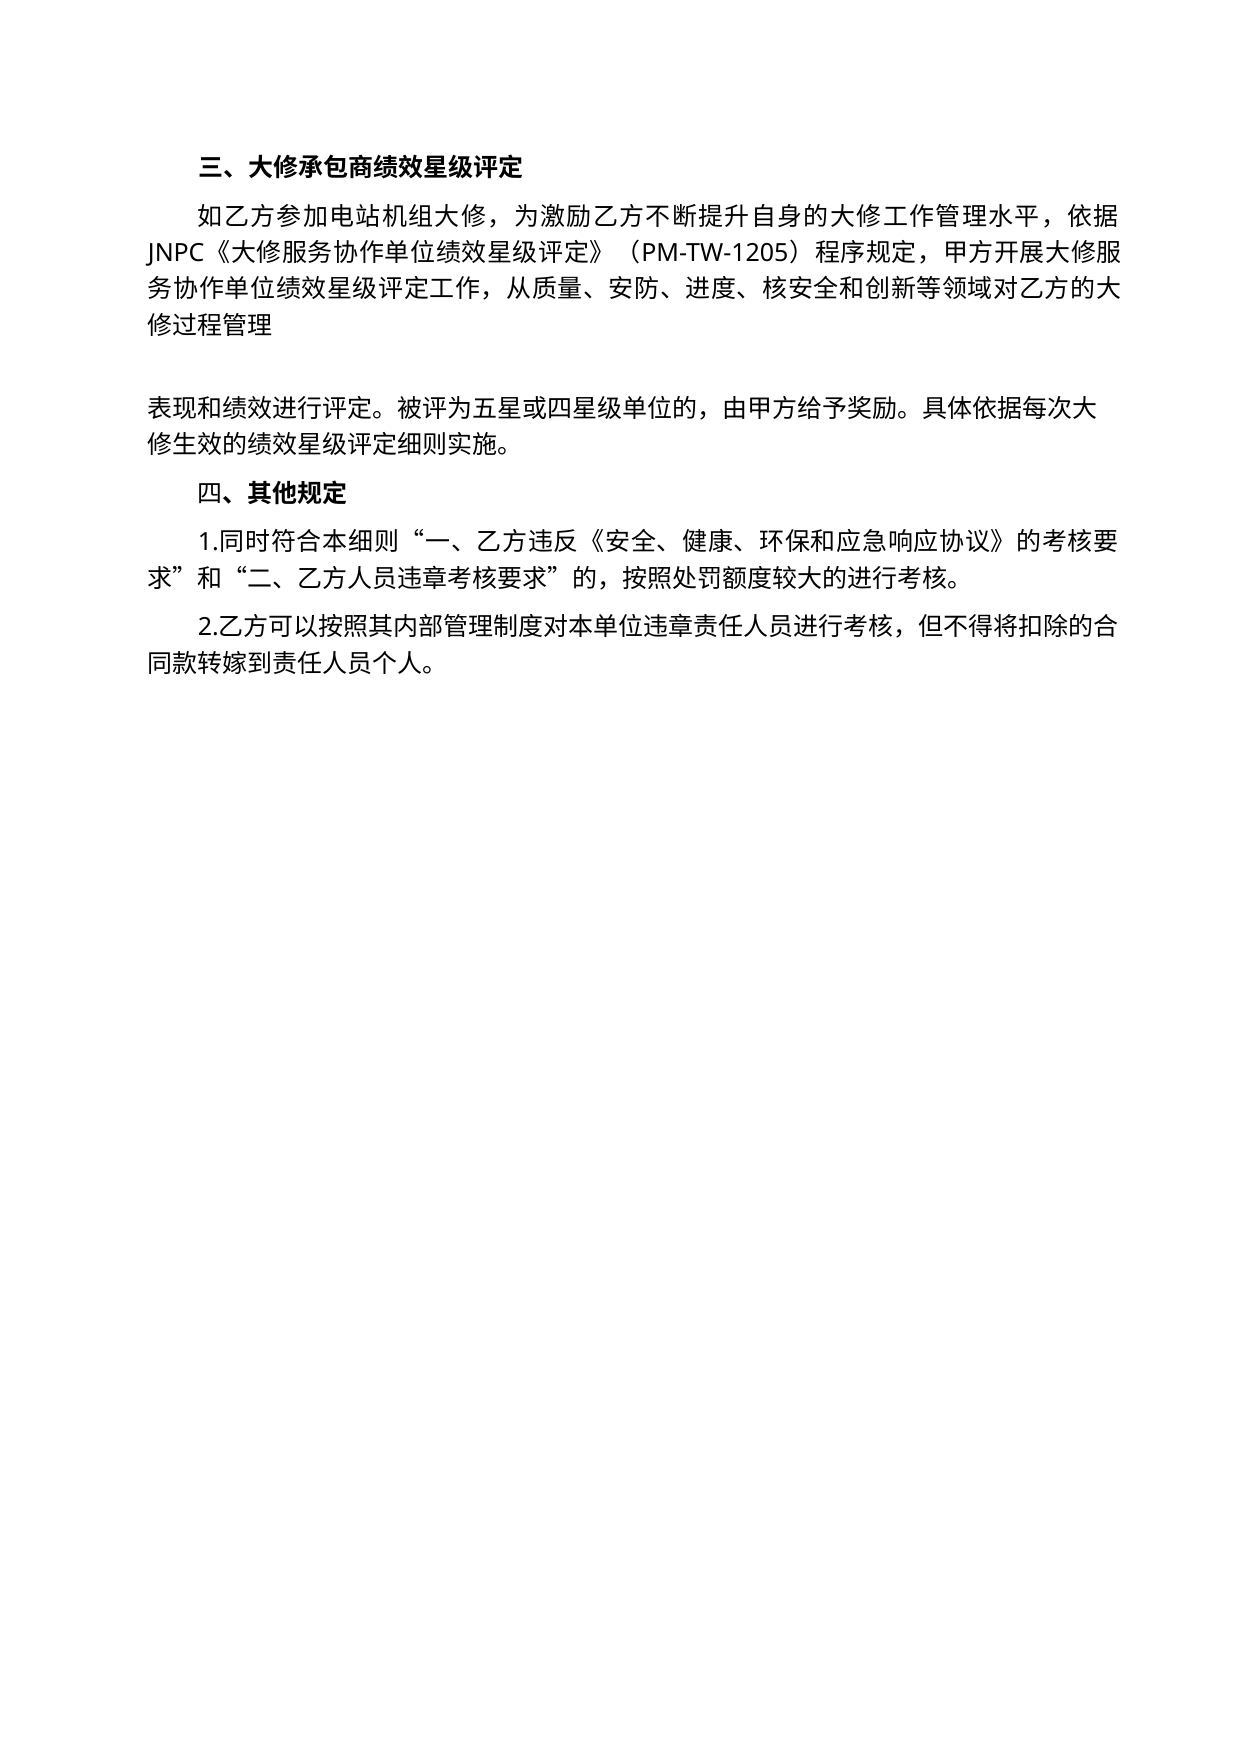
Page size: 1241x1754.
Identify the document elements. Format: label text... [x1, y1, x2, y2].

text 2.乙方可以按照其内部管理制度对本单位违章责任人员进行考核，但不得将扣除的合同款转嫁到责任人员个人。 [148, 607, 1122, 679]
text 如乙方参加电站机组大修，为激励乙方不断提升自身的大修工作管理水平，依据JNPC《大修服务协作单位绩效星级评定》（PM-TW-1205）程序规定，甲方开展大修服务协作单位绩效星级评定工作，从质量、安防、进度、核安全和创新等领域对乙方的大修过程管理 [148, 196, 1122, 341]
text 1.同时符合本细则“一、乙方违反《安全、健康、环保和应急响应协议》的考核要求”和“二、乙方人员违章考核要求”的，按照处罚额度较大的进行考核。 [148, 522, 1122, 594]
text 三、大修承包商绩效星级评定 [148, 148, 1122, 184]
text 四、其他规定 [148, 473, 1122, 509]
text 表现和绩效进行评定。被评为五星或四星级单位的，由甲方给予奖励。具体依据每次大修生效的绩效星级评定细则实施。 [148, 388, 1122, 461]
